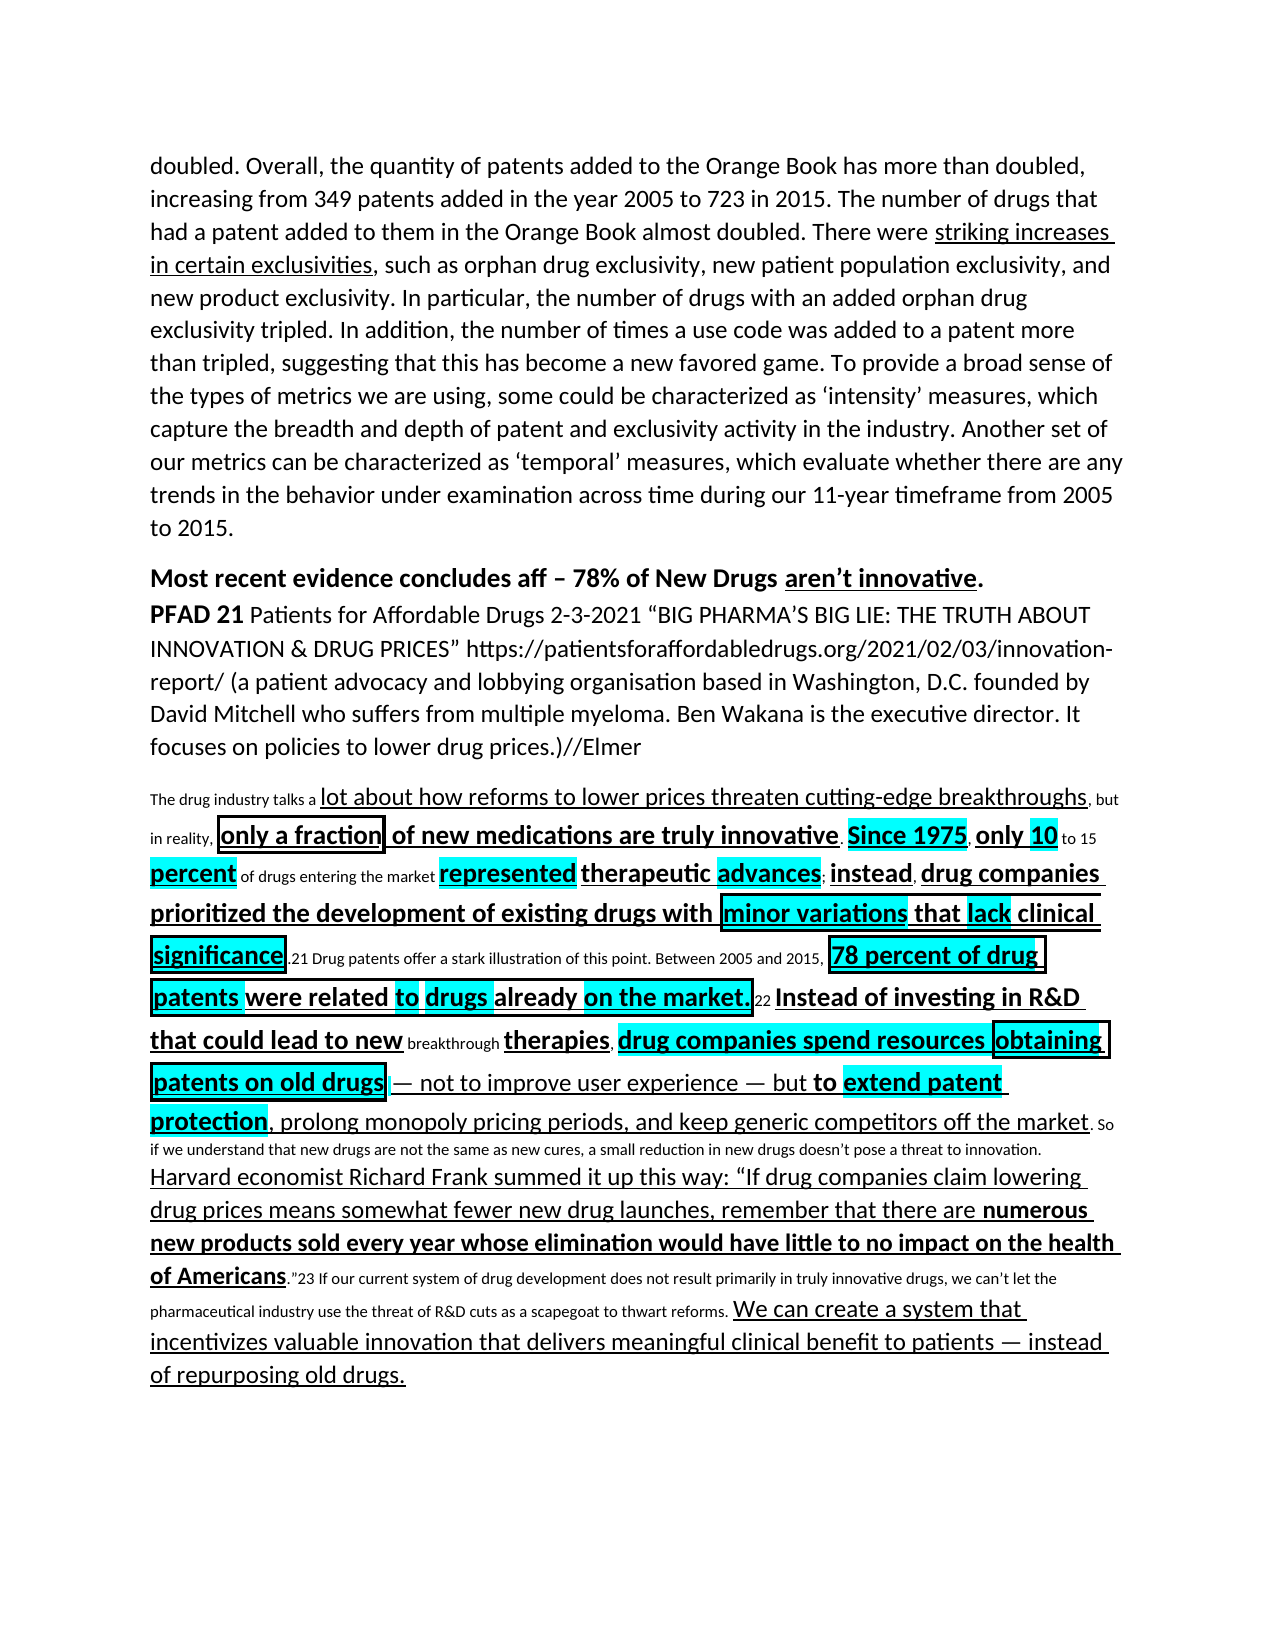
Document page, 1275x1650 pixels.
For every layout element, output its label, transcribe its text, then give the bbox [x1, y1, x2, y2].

text The drug industry talks a lot about how reforms to lower prices threaten cutting-edge breakthroughs, but in reality, only a fraction of new medications are truly innovative. Since 1975, only 10 to 15 percent of drugs entering the market represented therapeutic advances; instead, drug companies prioritized the development of existing drugs with minor variations that lack clinical significance.21 Drug patents offer a stark illustration of this point. Between 2005 and 2015, 78 percent of drug patents were related to drugs already on the market.22 Instead of investing in R&D that could lead to new breakthrough therapies, drug companies spend resources obtaining patents on old drugs — not to improve user experience — but to extend patent protection, prolong monopoly pricing periods, and keep generic competitors off the market. So if we understand that new drugs are not the same as new cures, a small reduction in new drugs doesn’t pose a threat to innovation. Harvard economist Richard Frank summed it up this way: “If drug companies claim lowering drug prices means somewhat fewer new drug launches, remember that there are numerous new products sold every year whose elimination would have little to no impact on the health of Americans.”23 If our current system of drug development does not result primarily in truly innovative drugs, we can’t let the pharmaceutical industry use the threat of R&D cuts as a scapegoat to thwart reforms. We can create a system that incentivizes valuable innovation that delivers meaningful clinical benefit to patients — instead of repurposing old drugs. [150, 781, 1125, 1389]
text PFAD 21 Patients for Affordable Drugs 2-3-2021 “BIG PHARMA’S BIG LIE: THE TRUTH ABOUT INNOVATION & DRUG PRICES” https://patientsforaffordabledrugs.org/2021/02/03/innovation-report/ (a patient advocacy and lobbying organisation based in Washington, D.C. founded by David Mitchell who suffers from multiple myeloma. Ben Wakana is the executive director. It focuses on policies to lower drug prices.)//Elmer [150, 597, 1125, 762]
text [150, 150, 1125, 543]
subtitle Most recent evidence concludes aff – 78% of New Drugs aren’t innovative. [150, 562, 1125, 595]
